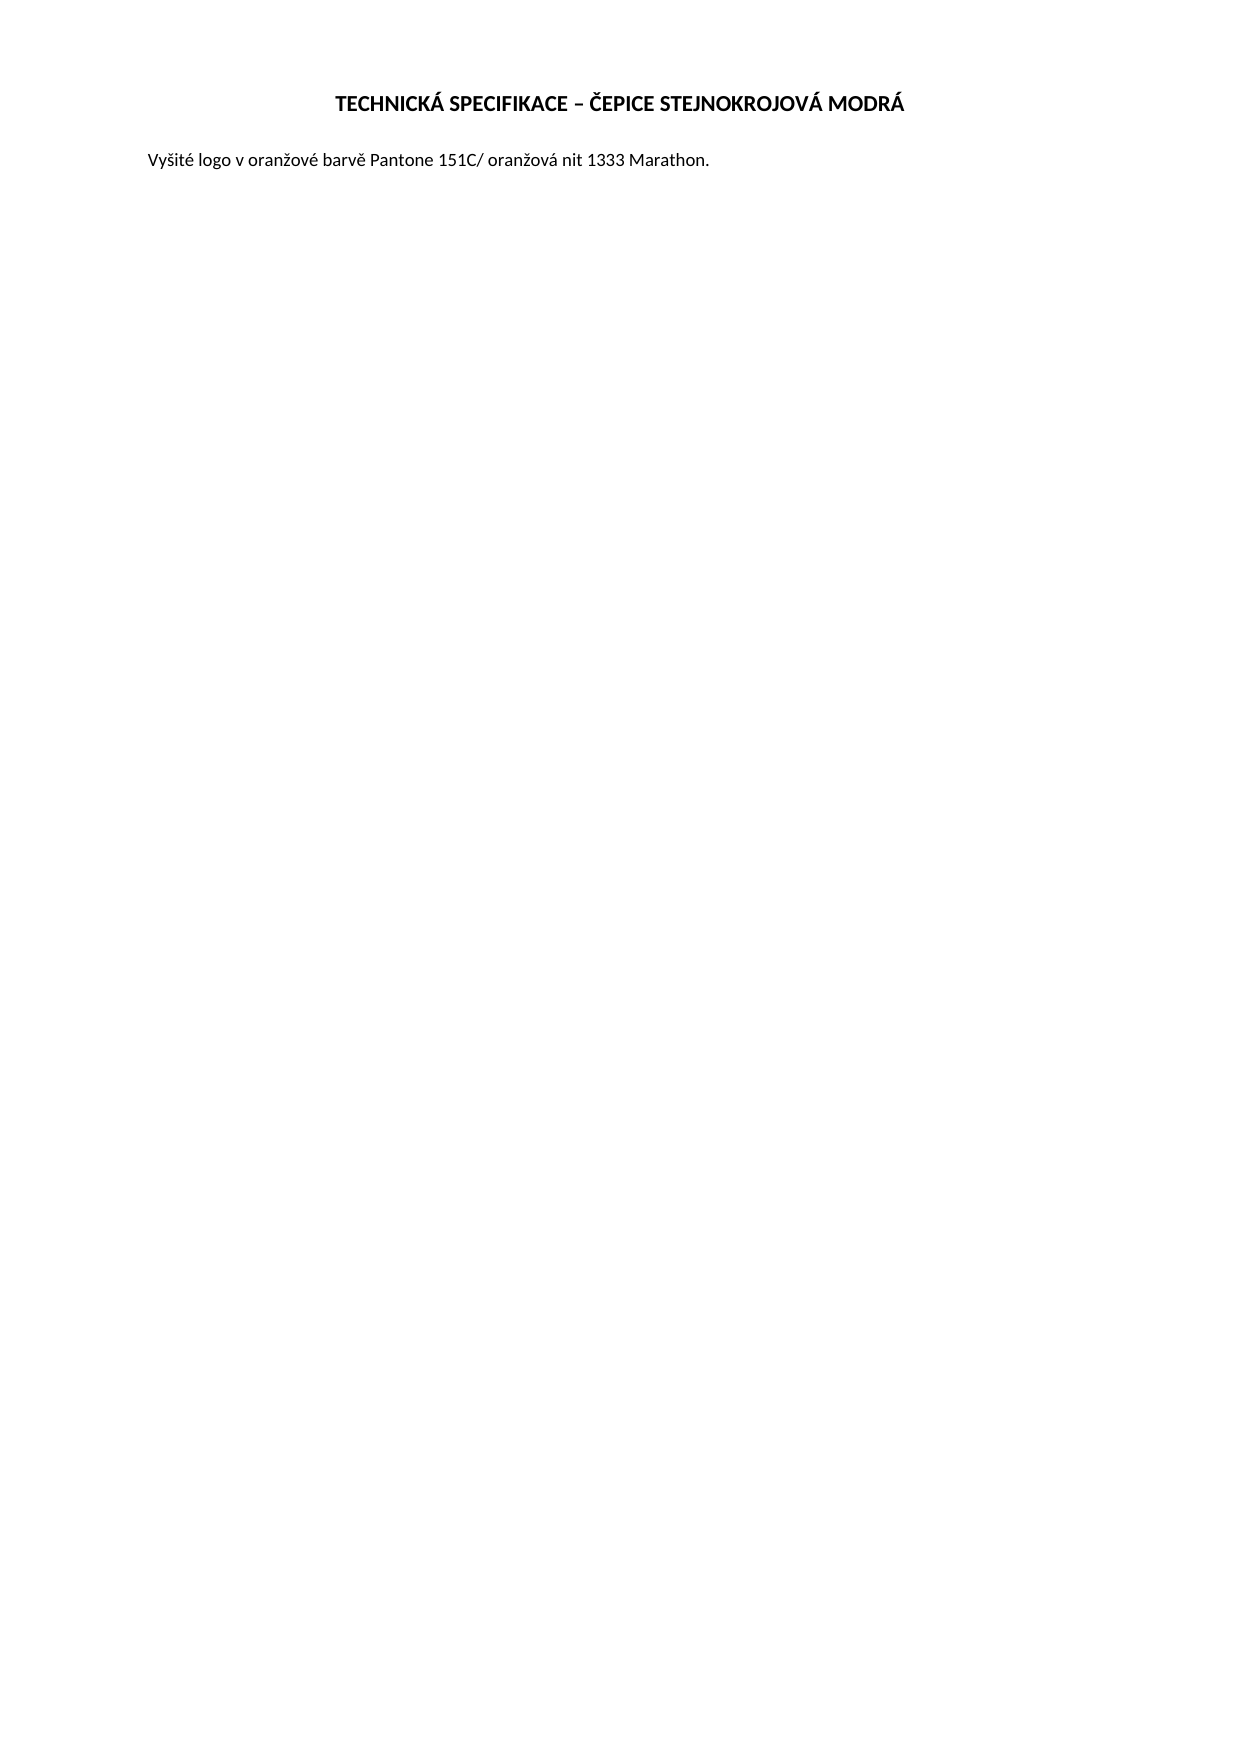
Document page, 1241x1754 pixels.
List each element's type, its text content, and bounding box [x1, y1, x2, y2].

text Vyšité logo v oranžové barvě Pantone 151C/ oranžová nit 1333 Marathon. [148, 148, 1092, 171]
